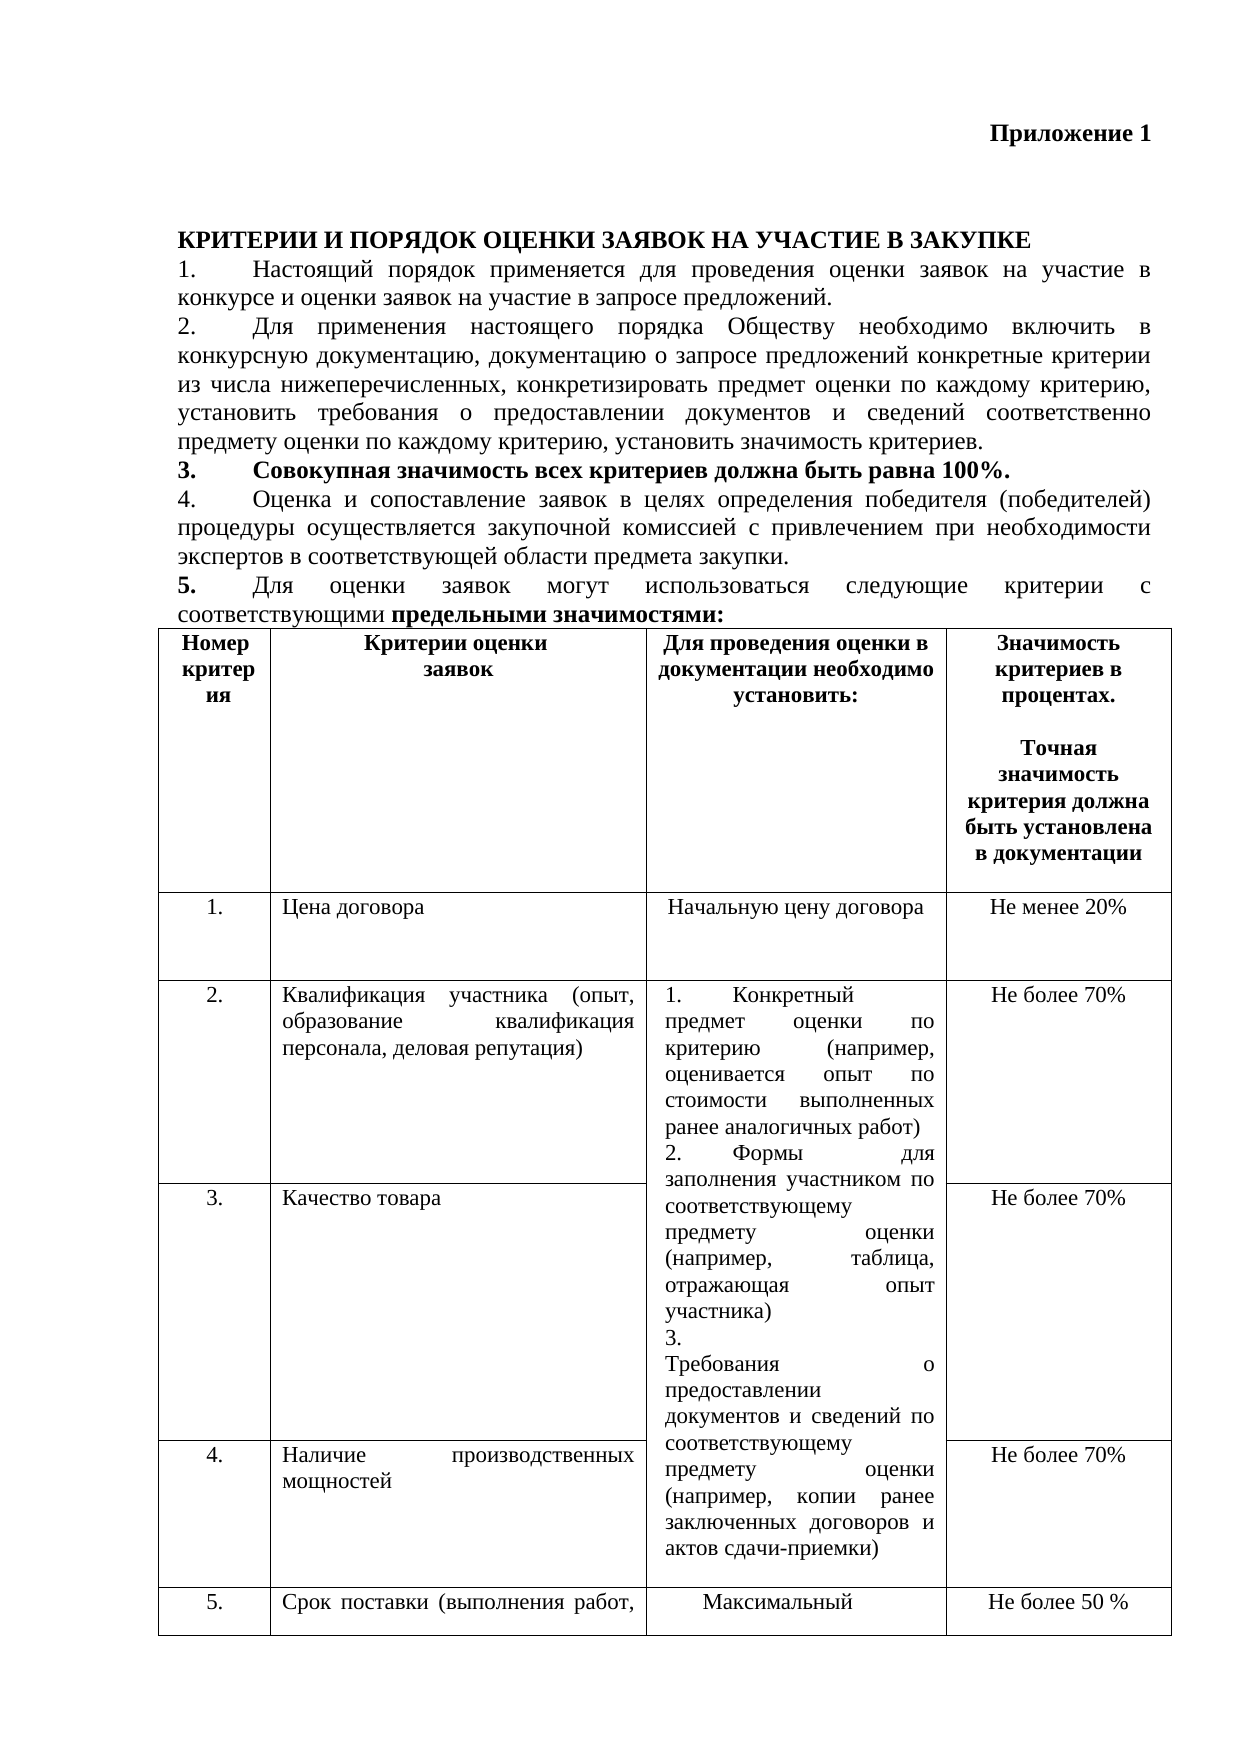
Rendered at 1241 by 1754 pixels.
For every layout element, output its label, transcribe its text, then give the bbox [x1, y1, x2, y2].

text Приложение 1 [177, 118, 1152, 147]
table_cell Наличие производственных мощностей [271, 1441, 646, 1587]
list Совокупная значимость всех критериев должна быть равна 100%. [177, 455, 1152, 484]
table_cell 5. [159, 1588, 270, 1635]
table_cell Квалификация участника (опыт, образование квалификация персонала, деловая репутация) [271, 981, 646, 1183]
table_cell 4. [159, 1441, 270, 1587]
table_cell Не более 70% [947, 1441, 1171, 1587]
table_cell Начальную цену договора [647, 893, 946, 980]
list Для оценки заявок могут использоваться следующие критерии с соответствующими предельными значимостями: [177, 570, 1152, 627]
table_cell 2. [159, 981, 270, 1183]
list Настоящий порядок применяется для проведения оценки заявок на участие в конкурсе и оценки заявок на участие в запросе предложений. [177, 254, 1152, 311]
table_cell 1. [159, 893, 270, 980]
text КРИТЕРИИ И ПОРЯДОК ОЦЕНКИ ЗАЯВОК НА УЧАСТИЕ В ЗАКУПКЕ [177, 225, 1152, 254]
table_cell Цена договора [271, 893, 646, 980]
table_header Номер критерия [159, 629, 270, 892]
list Оценка и сопоставление заявок в целях определения победителя (победителей) процедуры осуществляется закупочной комиссией с привлечением при необходимости экспертов в соответствующей области предмета закупки. [177, 484, 1152, 570]
table_header Значимость критериев в процентах. Точная значимость критерия должна быть установлена в документации [947, 629, 1171, 892]
table_cell Не более 70% [947, 981, 1171, 1183]
table_cell Не менее 20% [947, 893, 1171, 980]
table_header Критерии оценки заявок [271, 629, 646, 892]
table_cell Срок поставки (выполнения работ, оказания услуг) [271, 1588, 646, 1635]
list Для применения настоящего порядка Обществу необходимо включить в конкурсную документацию, документацию о запросе предложений конкретные критерии из числа нижеперечисленных, конкретизировать предмет оценки по каждому критерию, установить требования о предоставлении документов и сведений соответственно предмету оценки по каждому критерию, установить значимость критериев. [177, 311, 1152, 455]
table_header Для проведения оценки в документации необходимо установить: [647, 629, 946, 892]
table_cell 3. [159, 1184, 270, 1440]
table_cell Не более 70% [947, 1184, 1171, 1440]
table_cell Не более 50 % [947, 1588, 1171, 1635]
table_cell Качество товара [271, 1184, 646, 1440]
table_cell Конкретный предмет оценки по критерию (например, оценивается опыт по стоимости выполненных ранее аналогичных работ) Формы для заполнения участником по соответствующему предмету оценки (например, таблица, отражающая опыт участника) Требования о предоставлении документов и сведений по соответствующему предмету оценки (например, копии ранее заключенных договоров и актов сдачи-приемки) [647, 981, 946, 1587]
